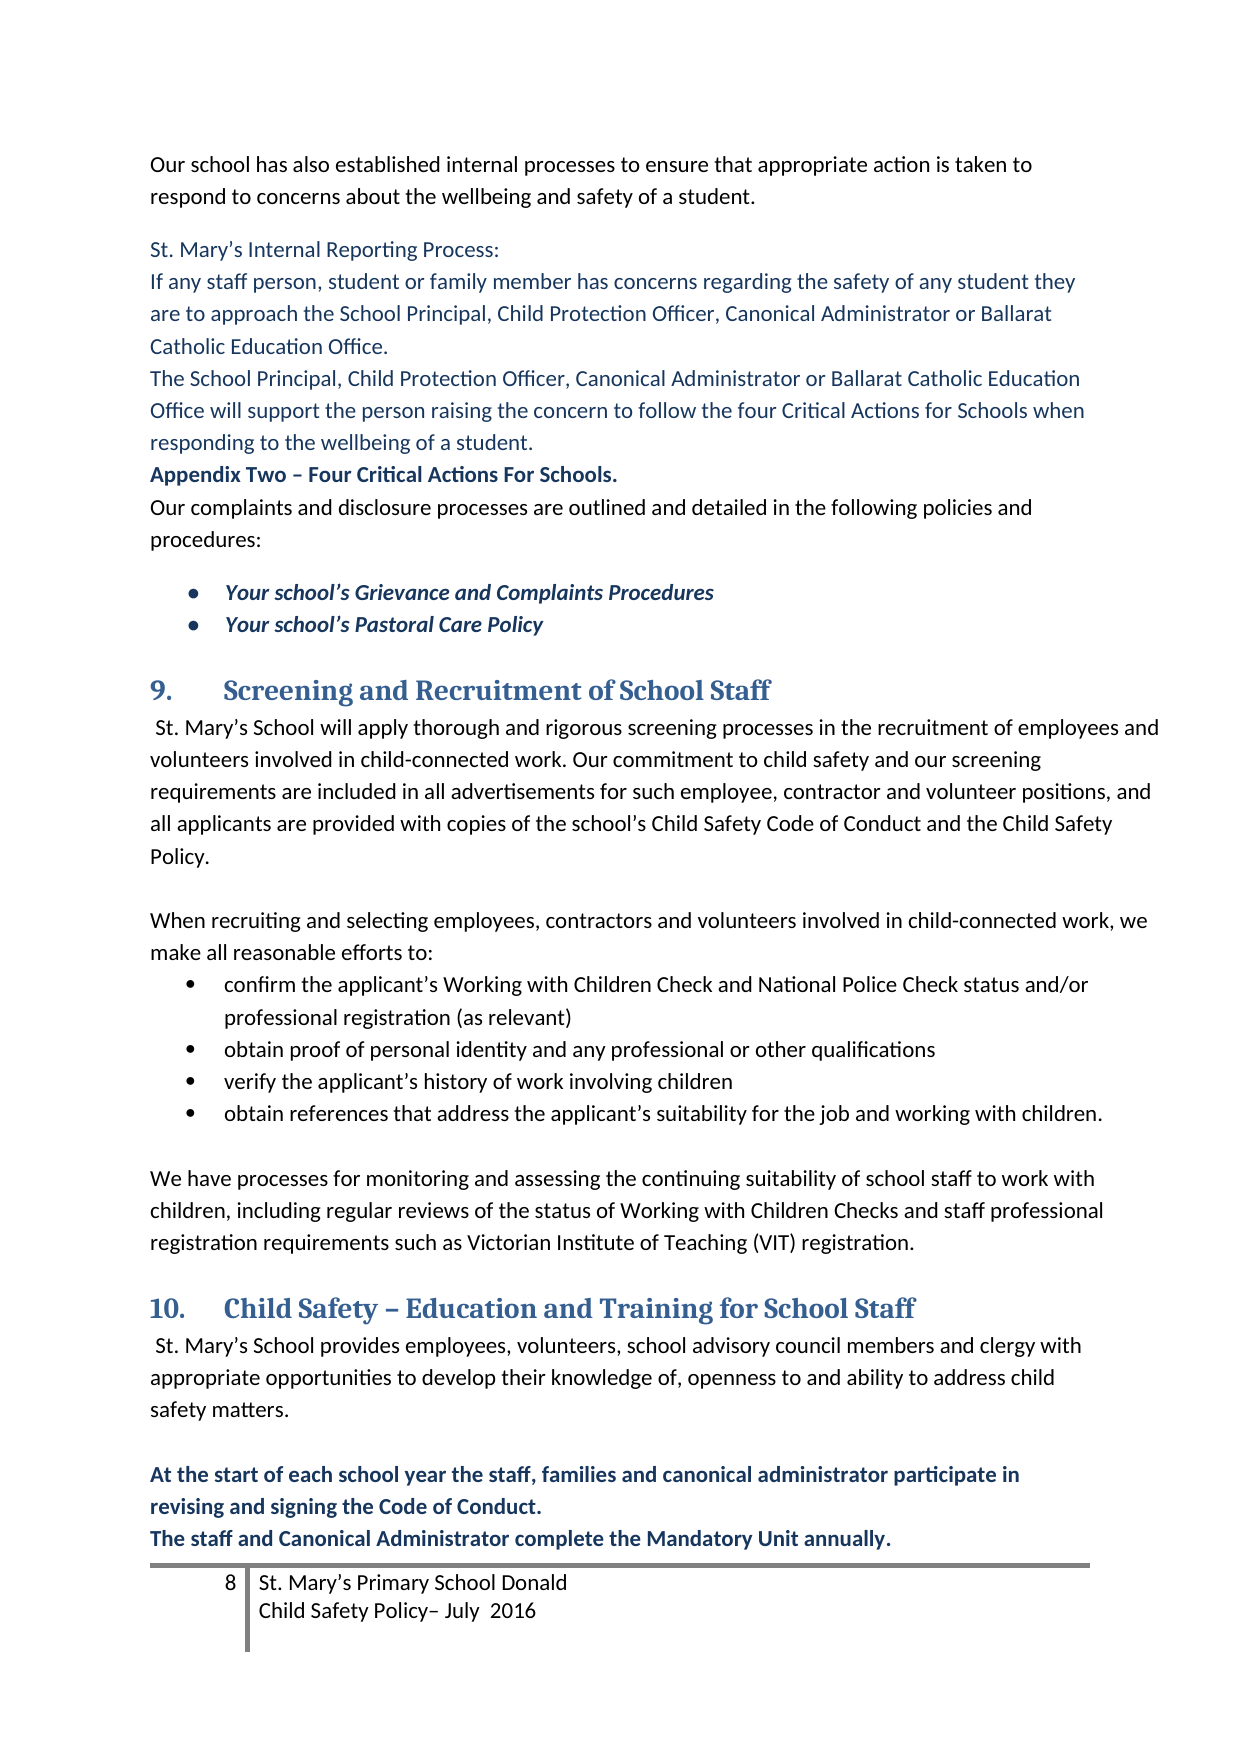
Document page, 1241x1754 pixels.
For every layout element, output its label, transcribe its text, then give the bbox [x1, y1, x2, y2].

subtitle Screening and Recruitment of School Staff [150, 674, 1090, 708]
text If any staff person, student or family member has concerns regarding the safety of any student they are to approach the School Principal, Child Protection Officer, Canonical Administrator or Ballarat Catholic Education Office. [150, 267, 1090, 360]
text Our school has also established internal processes to ensure that appropriate action is taken to respond to concerns about the wellbeing and safety of a student. [150, 150, 1090, 210]
text When recruiting and selecting employees, contractors and volunteers involved in child-connected work, we make all reasonable efforts to: [150, 906, 1169, 966]
list Your school’s Pastoral Care Policy [187, 610, 1090, 638]
text St. Mary’s Internal Reporting Process: [150, 235, 1090, 263]
text Our complaints and disclosure processes are outlined and detailed in the following policies and procedures: [150, 493, 1090, 553]
list confirm the applicant’s Working with Children Check and National Police Check status and/or professional registration (as relevant) [186, 971, 1169, 1031]
list obtain proof of personal identity and any professional or other qualifications [186, 1035, 1169, 1063]
list verify the applicant’s history of work involving children [186, 1067, 1169, 1095]
subtitle Child Safety – Education and Training for School Staff [150, 1292, 1169, 1326]
text St. Mary’s School will apply thorough and rigorous screening processes in the recruitment of employees and volunteers involved in child-connected work. Our commitment to child safety and our screening requirements are included in all advertisements for such employee, contractor and volunteer positions, and all applicants are provided with copies of the school’s Child Safety Code of Conduct and the Child Safety Policy. [150, 713, 1169, 870]
text At the start of each school year the staff, families and canonical administrator participate in revising and signing the Code of Conduct. [150, 1460, 1090, 1520]
list Your school’s Grievance and Complaints Procedures [187, 578, 1090, 606]
list obtain references that address the applicant’s suitability for the job and working with children. [186, 1099, 1169, 1127]
text St. Mary’s School provides employees, volunteers, school advisory council members and clergy with appropriate opportunities to develop their knowledge of, openness to and ability to address child safety matters. [150, 1331, 1090, 1423]
text The staff and Canonical Administrator complete the Mandatory Unit annually. [150, 1524, 1090, 1552]
text The School Principal, Child Protection Officer, Canonical Administrator or Ballarat Catholic Education Office will support the person raising the concern to follow the four Critical Actions for Schools when responding to the wellbeing of a student. [150, 364, 1090, 456]
text We have processes for monitoring and assessing the continuing suitability of school staff to work with children, including regular reviews of the status of Working with Children Checks and staff professional registration requirements such as Victorian Institute of Teaching (VIT) registration. [150, 1164, 1169, 1256]
text Appendix Two – Four Critical Actions For Schools. [150, 461, 1090, 488]
